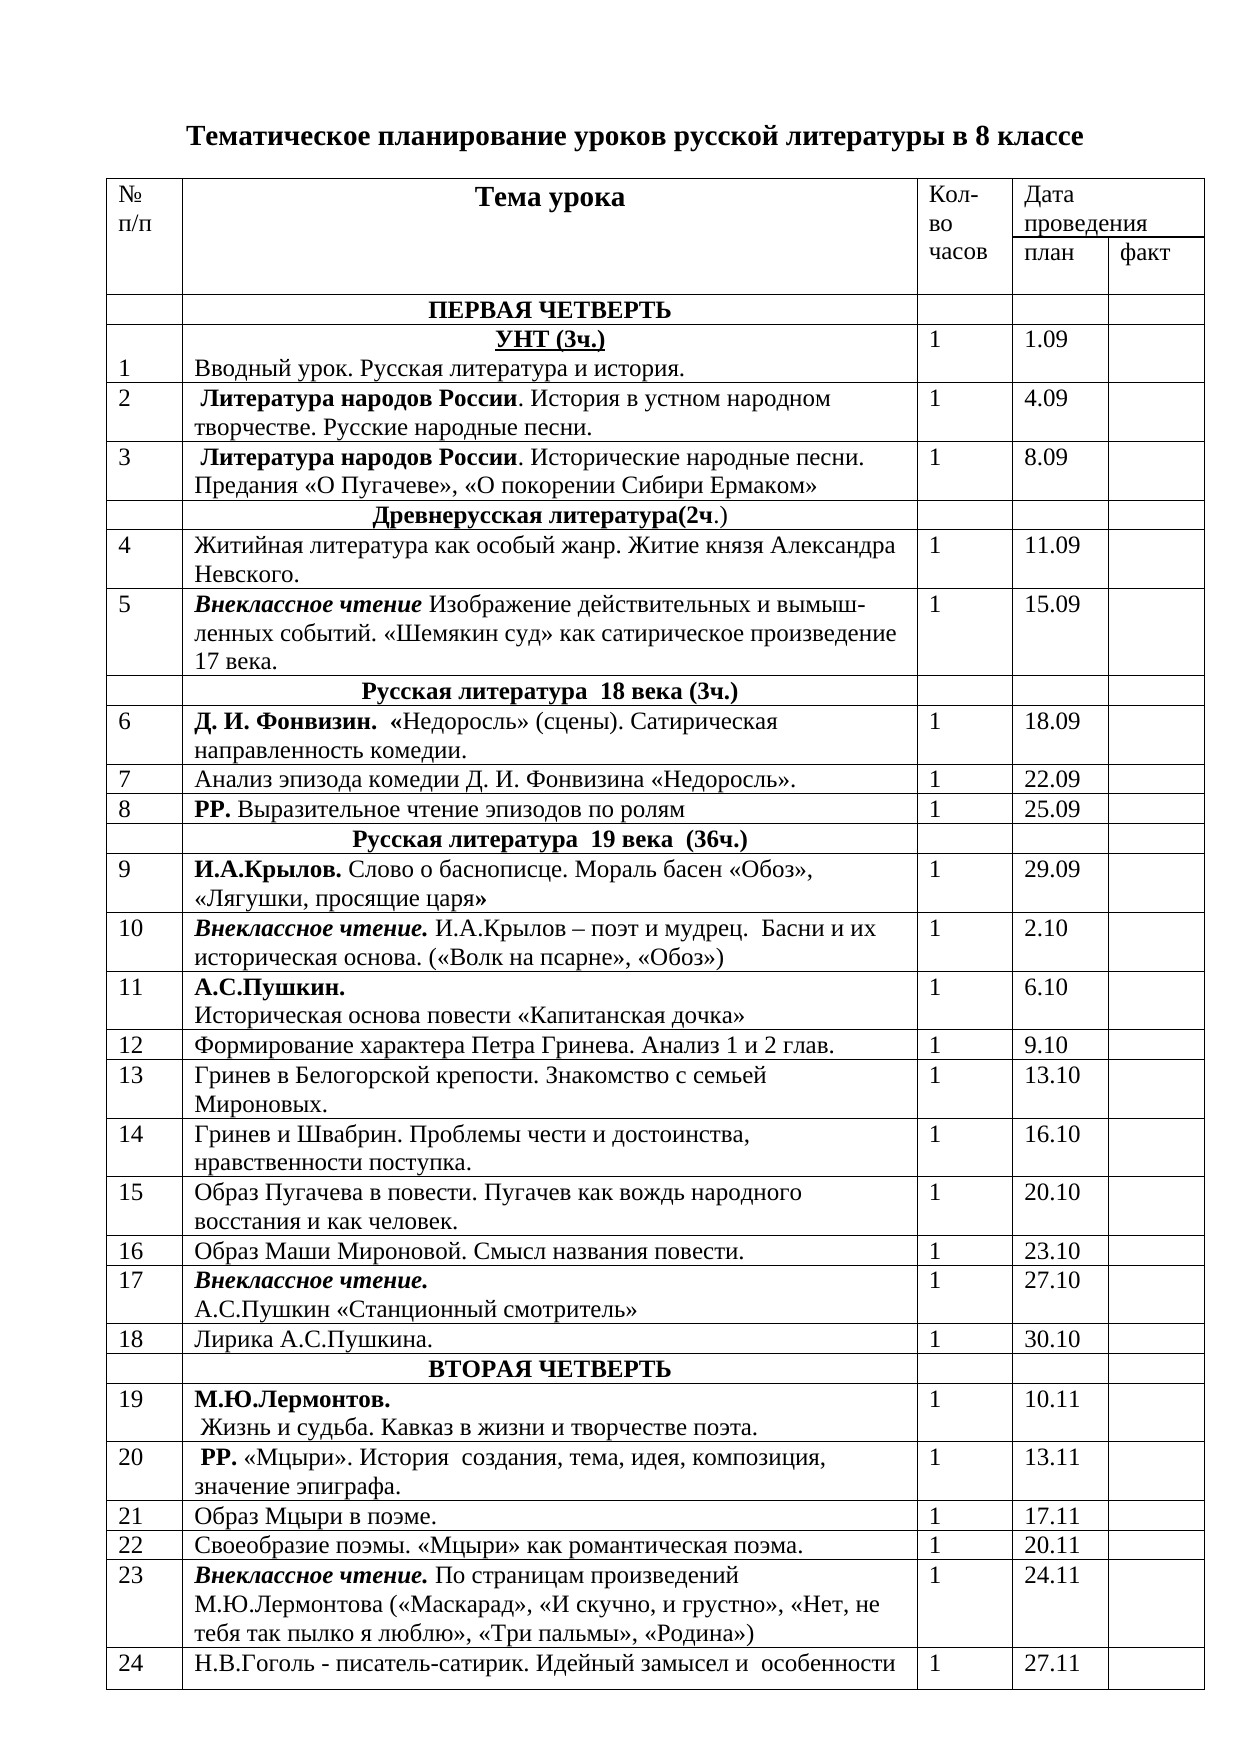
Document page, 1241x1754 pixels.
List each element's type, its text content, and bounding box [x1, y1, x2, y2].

table_cell 11 [107, 972, 182, 1029]
table_cell 8.09 [1013, 442, 1108, 499]
table_cell 1 [918, 1236, 1012, 1264]
table_cell [1109, 1060, 1204, 1118]
table_cell [1109, 325, 1204, 382]
table_cell 22 [107, 1531, 182, 1559]
table_cell [918, 295, 1012, 323]
table_cell [1109, 1648, 1204, 1689]
table_cell 1 [918, 530, 1012, 588]
table_cell 13.10 [1013, 1060, 1108, 1118]
table_cell [1109, 676, 1204, 705]
table_cell 1 [918, 794, 1012, 823]
table_cell 1 [918, 1030, 1012, 1059]
table_cell [1109, 530, 1204, 588]
table_cell 1 [918, 1442, 1012, 1500]
table_cell 1 [918, 1560, 1012, 1647]
table_cell 6.10 [1013, 972, 1108, 1029]
table_cell 23.10 [1013, 1236, 1108, 1264]
table_header Тема урока [183, 179, 917, 294]
table_cell 1 [918, 854, 1012, 912]
table_cell 18 [107, 1324, 182, 1353]
table_cell [1109, 913, 1204, 971]
table_cell 19 [107, 1384, 182, 1441]
table_cell Образ Пугачева в повести. Пугачев как вождь народного восстания и как человек. [183, 1177, 917, 1235]
table_cell 14 [107, 1119, 182, 1176]
table_cell [918, 824, 1012, 853]
table_cell 1 [918, 1266, 1012, 1323]
table_cell Д. И. Фонвизин. «Недоросль» (сцены). Сатирическая направленность комедии. [183, 706, 917, 763]
table_cell 13.11 [1013, 1442, 1108, 1500]
table_cell 16 [107, 1236, 182, 1264]
table_cell 1 [918, 1501, 1012, 1529]
table_cell [1109, 1560, 1204, 1647]
table_cell [1109, 1384, 1204, 1441]
table_cell 1 [918, 1177, 1012, 1235]
table_cell 25.09 [1013, 794, 1108, 823]
table_header Кол-во часов [918, 179, 1012, 294]
table_cell [1109, 1501, 1204, 1529]
table_cell РР. Выразительное чтение эпизодов по ролям [183, 794, 917, 823]
table_cell 13 [107, 1060, 182, 1118]
table_cell 1 [918, 1384, 1012, 1441]
table_cell 7 [107, 765, 182, 793]
table_cell 1 [918, 1324, 1012, 1353]
table_cell 1 [918, 972, 1012, 1029]
table_cell [1109, 589, 1204, 675]
table_cell Житийная литература как особый жанр. Житие князя Александра Невского. [183, 530, 917, 588]
table_cell факт [1109, 238, 1204, 294]
table_cell [1013, 1354, 1108, 1383]
table_cell ВТОРАЯ ЧЕТВЕРТЬ [183, 1354, 917, 1383]
table_cell Внеклассное чтение Изображение действительных и вымышленных событий. «Шемякин суд» как сатирическое произведение 17 века. [183, 589, 917, 675]
text Тематическое планирование уроков русской литературы в 8 классе [118, 118, 1152, 152]
table_cell 1.09 [1013, 325, 1108, 382]
table_cell [1109, 706, 1204, 763]
table_cell И.А.Крылов. Слово о баснописце. Мораль басен «Обоз», «Лягушки, просящие царя» [183, 854, 917, 912]
table_cell Лирика А.С.Пушкина. [183, 1324, 917, 1353]
table_cell Формирование характера Петра Гринева. Анализ 1 и 2 глав. [183, 1030, 917, 1059]
table_cell [1013, 676, 1108, 705]
table_cell А.С.Пушкин. Историческая основа повести «Капитанская дочка» [183, 972, 917, 1029]
table_cell [918, 1354, 1012, 1383]
table_cell Внеклассное чтение. По страницам произведений М.Ю.Лермонтова («Маскарад», «И скучно, и грустно», «Нет, не тебя так пылко я люблю», «Три пальмы», «Родина») [183, 1560, 917, 1647]
table_cell М.Ю.Лермонтов. Жизнь и судьба. Кавказ в жизни и творчестве поэта. [183, 1384, 917, 1441]
table_cell [1013, 501, 1108, 529]
table_cell Гринев и Швабрин. Проблемы чести и достоинства, нравственности поступка. [183, 1119, 917, 1176]
table_cell [1109, 1442, 1204, 1500]
table_cell 6 [107, 706, 182, 763]
table_cell Литература народов России. Исторические народные песни. Предания «О Пугачеве», «О покорении Сибири Ермаком» [183, 442, 917, 499]
table_cell 10 [107, 913, 182, 971]
table_cell 8 [107, 794, 182, 823]
table_cell 4.09 [1013, 383, 1108, 441]
table_cell 21 [107, 1501, 182, 1529]
table_cell 17 [107, 1266, 182, 1323]
table_cell 12 [107, 1030, 182, 1059]
table_cell [918, 501, 1012, 529]
table_cell [1109, 1119, 1204, 1176]
table_cell [1109, 1531, 1204, 1559]
table_cell [1109, 1236, 1204, 1264]
table_cell [1109, 765, 1204, 793]
table_cell [1109, 501, 1204, 529]
table_cell план [1013, 238, 1108, 294]
table_cell 1 [107, 325, 182, 382]
table_cell [1109, 295, 1204, 323]
table_cell Литература народов России. История в устном народном творчестве. Русские народные песни. [183, 383, 917, 441]
table_cell 1 [918, 765, 1012, 793]
table_cell [1013, 295, 1108, 323]
table_cell 9.10 [1013, 1030, 1108, 1059]
table_cell 18.09 [1013, 706, 1108, 763]
table_cell [1109, 383, 1204, 441]
table_cell 15 [107, 1177, 182, 1235]
table_cell [1109, 1177, 1204, 1235]
table_cell 29.09 [1013, 854, 1108, 912]
table_cell 27.11 [1013, 1648, 1108, 1689]
table_cell [107, 501, 182, 529]
table_cell 15.09 [1013, 589, 1108, 675]
table_cell Внеклассное чтение. А.С.Пушкин «Станционный смотритель» [183, 1266, 917, 1323]
table_cell [1109, 1030, 1204, 1059]
table_cell 1 [918, 589, 1012, 675]
table_cell 2.10 [1013, 913, 1108, 971]
table_cell [1109, 824, 1204, 853]
table_cell 20.10 [1013, 1177, 1108, 1235]
table_cell 22.09 [1013, 765, 1108, 793]
table_cell [918, 676, 1012, 705]
table_cell 20 [107, 1442, 182, 1500]
table_cell [1109, 794, 1204, 823]
table_cell Анализ эпизода комедии Д. И. Фонвизина «Недоросль». [183, 765, 917, 793]
table_cell 1 [918, 913, 1012, 971]
table_cell 16.10 [1013, 1119, 1108, 1176]
table_cell РР. «Мцыри». История создания, тема, идея, композиция, значение эпиграфа. [183, 1442, 917, 1500]
table_cell 24.11 [1013, 1560, 1108, 1647]
table_cell Русская литература 19 века (36ч.) [183, 824, 917, 853]
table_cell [183, 1648, 917, 1689]
table_cell [1109, 854, 1204, 912]
table_header Дата проведения [1013, 179, 1204, 236]
table_cell 10.11 [1013, 1384, 1108, 1441]
table_cell 20.11 [1013, 1531, 1108, 1559]
table_cell [107, 295, 182, 323]
table_cell 30.10 [1013, 1324, 1108, 1353]
table_cell ПЕРВАЯ ЧЕТВЕРТЬ [183, 295, 917, 323]
table_cell [1109, 1266, 1204, 1323]
table_cell Образ Маши Мироновой. Смысл названия повести. [183, 1236, 917, 1264]
table_header № п/п [107, 179, 182, 294]
table_cell 1 [918, 1531, 1012, 1559]
table_cell 11.09 [1013, 530, 1108, 588]
table_cell УНТ (3ч.) Вводный урок. Русская литература и история. [183, 325, 917, 382]
table_cell Внеклассное чтение. И.А.Крылов – поэт и мудрец. Басни и их историческая основа. («Волк на псарне», «Обоз») [183, 913, 917, 971]
table_cell 24 [107, 1648, 182, 1689]
table_cell Гринев в Белогорской крепости. Знакомство с семьей Мироновых. [183, 1060, 917, 1118]
table_cell 17.11 [1013, 1501, 1108, 1529]
table_cell 2 [107, 383, 182, 441]
table_cell Своеобразие поэмы. «Мцыри» как романтическая поэма. [183, 1531, 917, 1559]
table_cell 4 [107, 530, 182, 588]
table_cell 1 [918, 706, 1012, 763]
table_cell 1 [918, 1119, 1012, 1176]
table_cell 5 [107, 589, 182, 675]
table_cell 1 [918, 1648, 1012, 1689]
table_cell 1 [918, 383, 1012, 441]
table_cell 9 [107, 854, 182, 912]
table_cell 1 [918, 325, 1012, 382]
table_cell [107, 676, 182, 705]
table_cell [107, 824, 182, 853]
table_cell Русская литература 18 века (3ч.) [183, 676, 917, 705]
table_cell [107, 1354, 182, 1383]
table_cell [1109, 1324, 1204, 1353]
table_cell [1109, 442, 1204, 499]
table_cell [1109, 972, 1204, 1029]
table_cell Образ Мцыри в поэме. [183, 1501, 917, 1529]
table_cell 3 [107, 442, 182, 499]
table_cell 27.10 [1013, 1266, 1108, 1323]
table_cell 1 [918, 442, 1012, 499]
table_cell [1013, 824, 1108, 853]
table_cell Древнерусская литература(2ч.) [183, 501, 917, 529]
table_cell 23 [107, 1560, 182, 1647]
table_cell [1109, 1354, 1204, 1383]
table_cell 1 [918, 1060, 1012, 1118]
